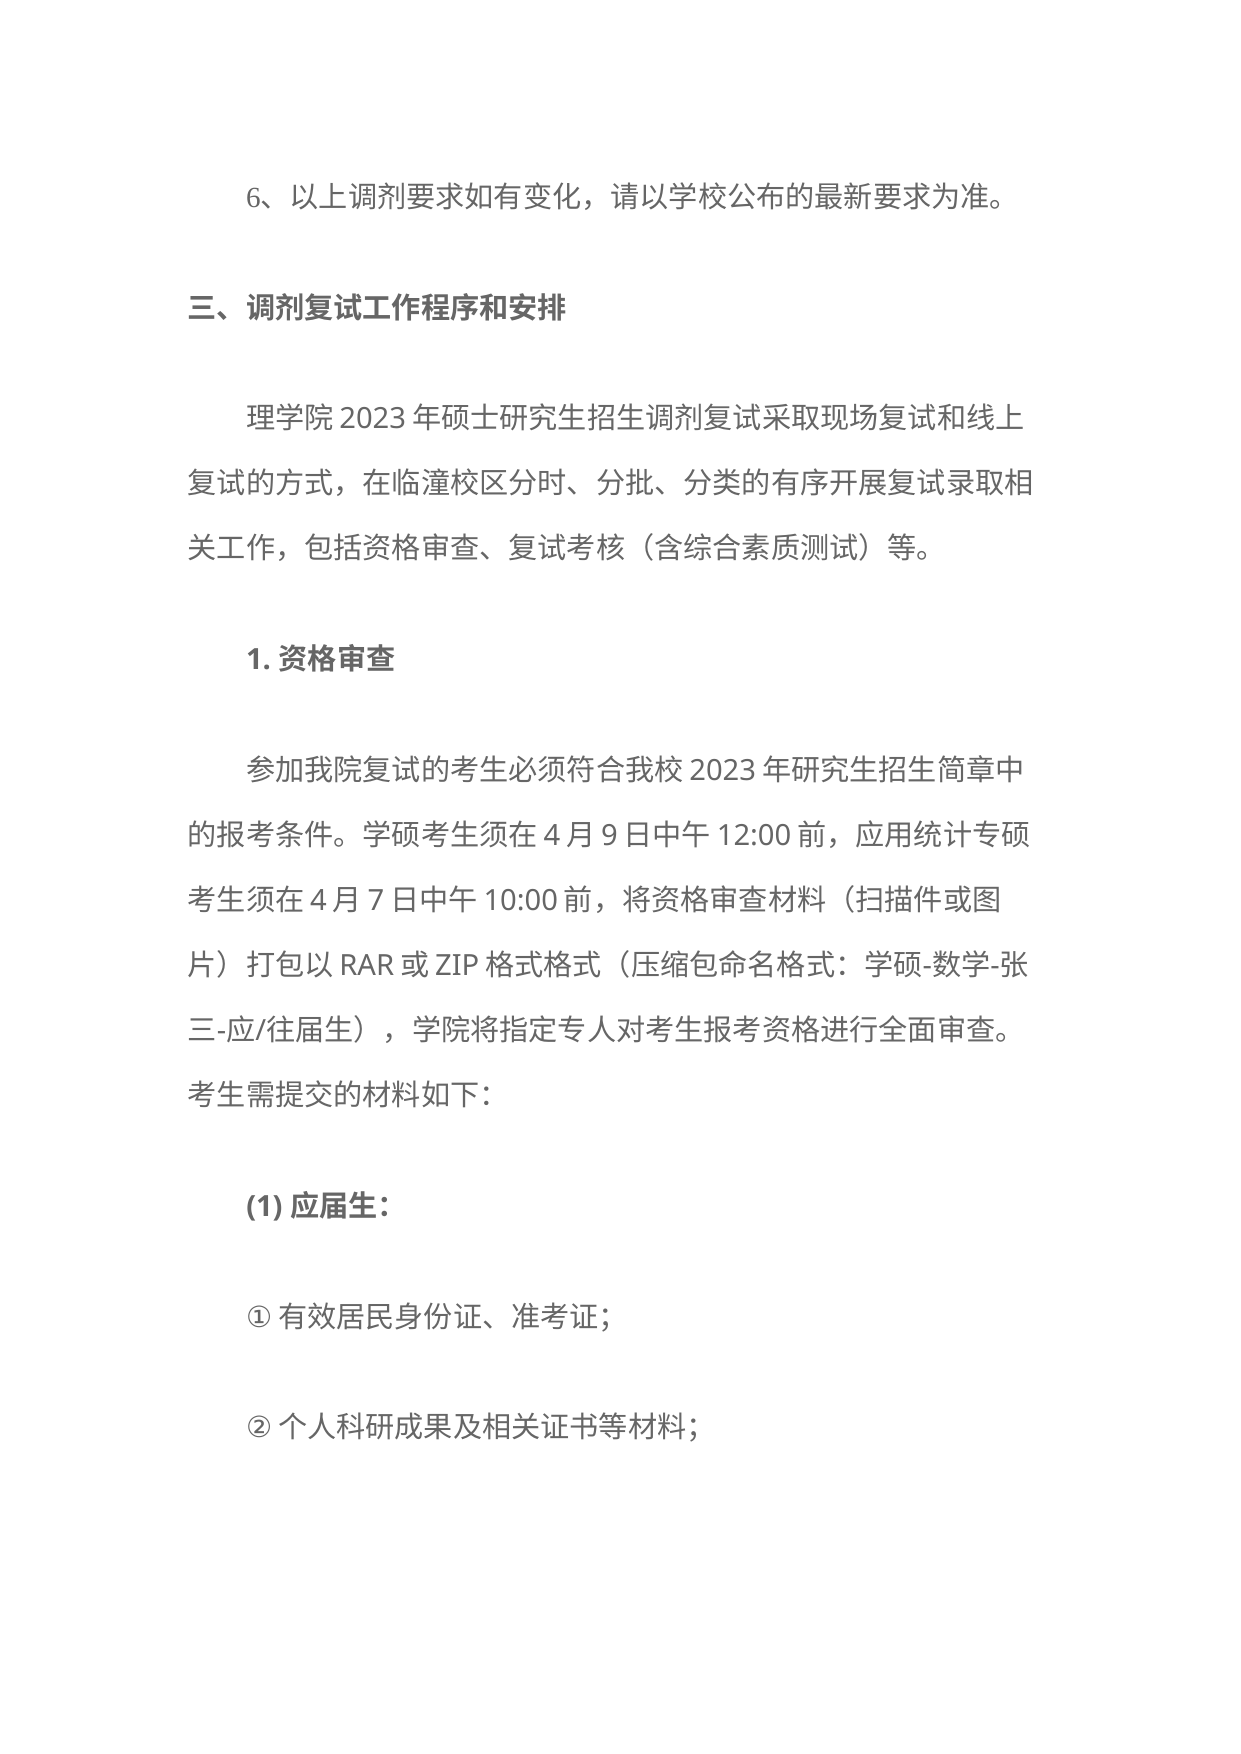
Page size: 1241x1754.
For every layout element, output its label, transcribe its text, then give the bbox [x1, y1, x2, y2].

text ②个人科研成果及相关证书等材料； [187, 1393, 1053, 1458]
text 参加我院复试的考生必须符合我校2023年研究生招生简章中的报考条件。学硕考生须在4月9日中午12:00前，应用统计专硕考生须在4月7日中午10:00前，将资格审查材料（扫描件或图片）打包以RAR或ZIP格式格式（压缩包命名格式：学硕-数学-张三-应/往届生），学院将指定专人对考生报考资格进行全面审查。考生需提交的材料如下： [187, 735, 1053, 1125]
text 6、以上调剂要求如有变化，请以学校公布的最新要求为准。 [187, 162, 1053, 227]
text 理学院2023年硕士研究生招生调剂复试采取现场复试和线上复试的方式，在临潼校区分时、分批、分类的有序开展复试录取相关工作，包括资格审查、复试考核（含综合素质测试）等。 [187, 384, 1053, 579]
text 三、调剂复试工作程序和安排 [187, 273, 1053, 338]
text 1. 资格审查 [246, 624, 1053, 689]
text (1) 应届生： [187, 1171, 1053, 1236]
text ①有效居民身份证、准考证； [187, 1282, 1053, 1347]
